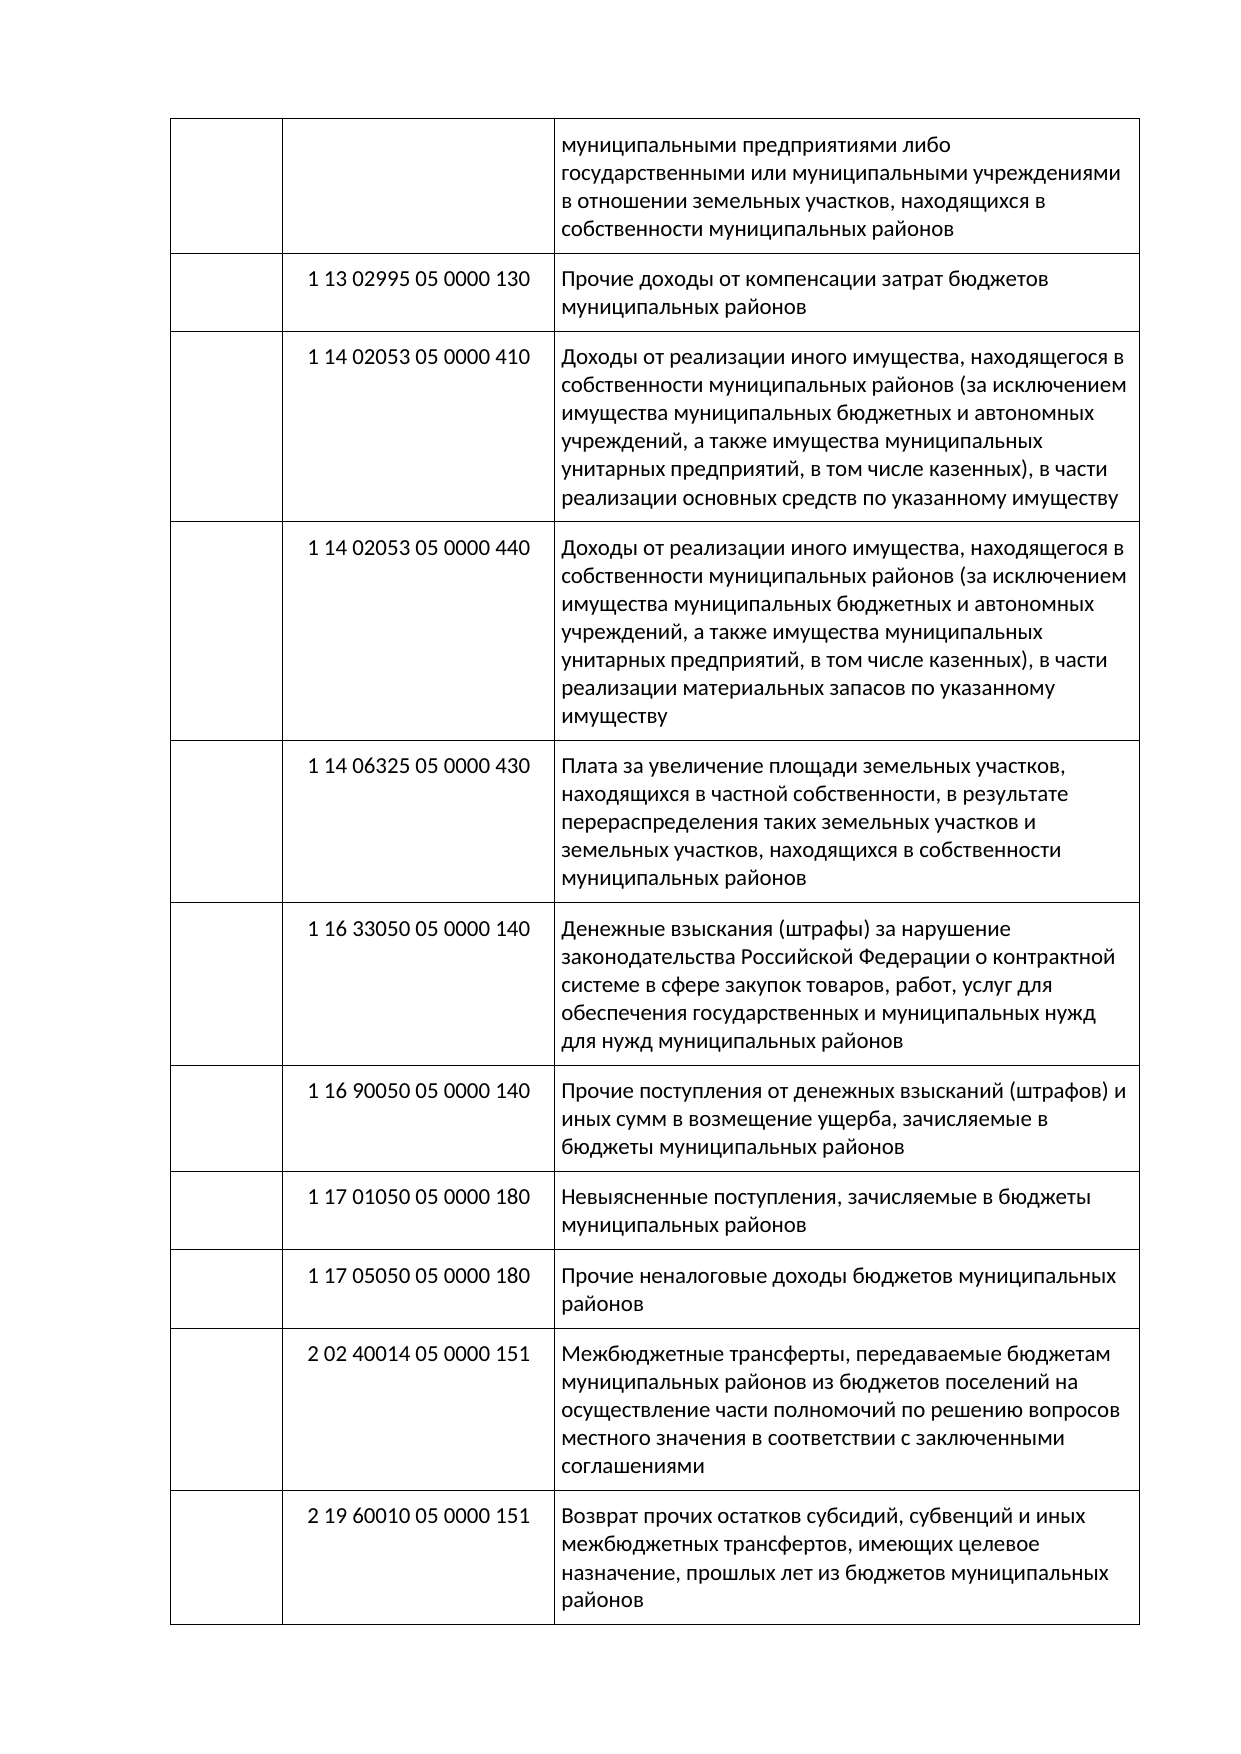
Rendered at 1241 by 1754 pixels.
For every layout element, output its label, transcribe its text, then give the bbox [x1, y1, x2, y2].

table_cell 1 14 02053 05 0000 440 [283, 522, 554, 740]
table_cell 2 19 60010 05 0000 151 [283, 1491, 554, 1624]
table_cell [171, 1329, 282, 1490]
table_cell 1 14 06325 05 0000 430 [283, 741, 554, 902]
table_cell Прочие доходы от компенсации затрат бюджетов муниципальных районов [555, 254, 1139, 331]
table_cell 1 16 33050 05 0000 140 [283, 903, 554, 1064]
table_cell [171, 1172, 282, 1249]
table_cell [171, 1066, 282, 1171]
table_cell Межбюджетные трансферты, передаваемые бюджетам муниципальных районов из бюджетов поселений на осуществление части полномочий по решению вопросов местного значения в соответствии с заключенными соглашениями [555, 1329, 1139, 1490]
table_cell [171, 119, 282, 252]
table_cell 1 17 01050 05 0000 180 [283, 1172, 554, 1249]
table_cell Невыясненные поступления, зачисляемые в бюджеты муниципальных районов [555, 1172, 1139, 1249]
table_cell Прочие неналоговые доходы бюджетов муниципальных районов [555, 1250, 1139, 1327]
table_cell Доходы от реализации иного имущества, находящегося в собственности муниципальных районов (за исключением имущества муниципальных бюджетных и автономных учреждений, а также имущества муниципальных унитарных предприятий, в том числе казенных), в части реализации материальных запасов по указанному имуществу [555, 522, 1139, 740]
table_cell [171, 903, 282, 1064]
table_cell Прочие поступления от денежных взысканий (штрафов) и иных сумм в возмещение ущерба, зачисляемые в бюджеты муниципальных районов [555, 1066, 1139, 1171]
table_cell 1 13 02995 05 0000 130 [283, 254, 554, 331]
table_cell 1 17 05050 05 0000 180 [283, 1250, 554, 1327]
table_cell Плата за увеличение площади земельных участков, находящихся в частной собственности, в результате перераспределения таких земельных участков и земельных участков, находящихся в собственности муниципальных районов [555, 741, 1139, 902]
table_cell [171, 1491, 282, 1624]
table_cell Денежные взыскания (штрафы) за нарушение законодательства Российской Федерации о контрактной системе в сфере закупок товаров, работ, услуг для обеспечения государственных и муниципальных нужд для нужд муниципальных районов [555, 903, 1139, 1064]
table_cell [171, 254, 282, 331]
table_cell Доходы от реализации иного имущества, находящегося в собственности муниципальных районов (за исключением имущества муниципальных бюджетных и автономных учреждений, а также имущества муниципальных унитарных предприятий, в том числе казенных), в части реализации основных средств по указанному имуществу [555, 332, 1139, 521]
table_cell 1 16 90050 05 0000 140 [283, 1066, 554, 1171]
table_cell Возврат прочих остатков субсидий, субвенций и иных межбюджетных трансфертов, имеющих целевое назначение, прошлых лет из бюджетов муниципальных районов [555, 1491, 1139, 1624]
table_cell [171, 522, 282, 740]
table_cell [171, 332, 282, 521]
table_cell [171, 741, 282, 902]
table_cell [283, 119, 554, 252]
table_cell 2 02 40014 05 0000 151 [283, 1329, 554, 1490]
table_cell 1 14 02053 05 0000 410 [283, 332, 554, 521]
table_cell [555, 119, 1139, 252]
table_cell [171, 1250, 282, 1327]
